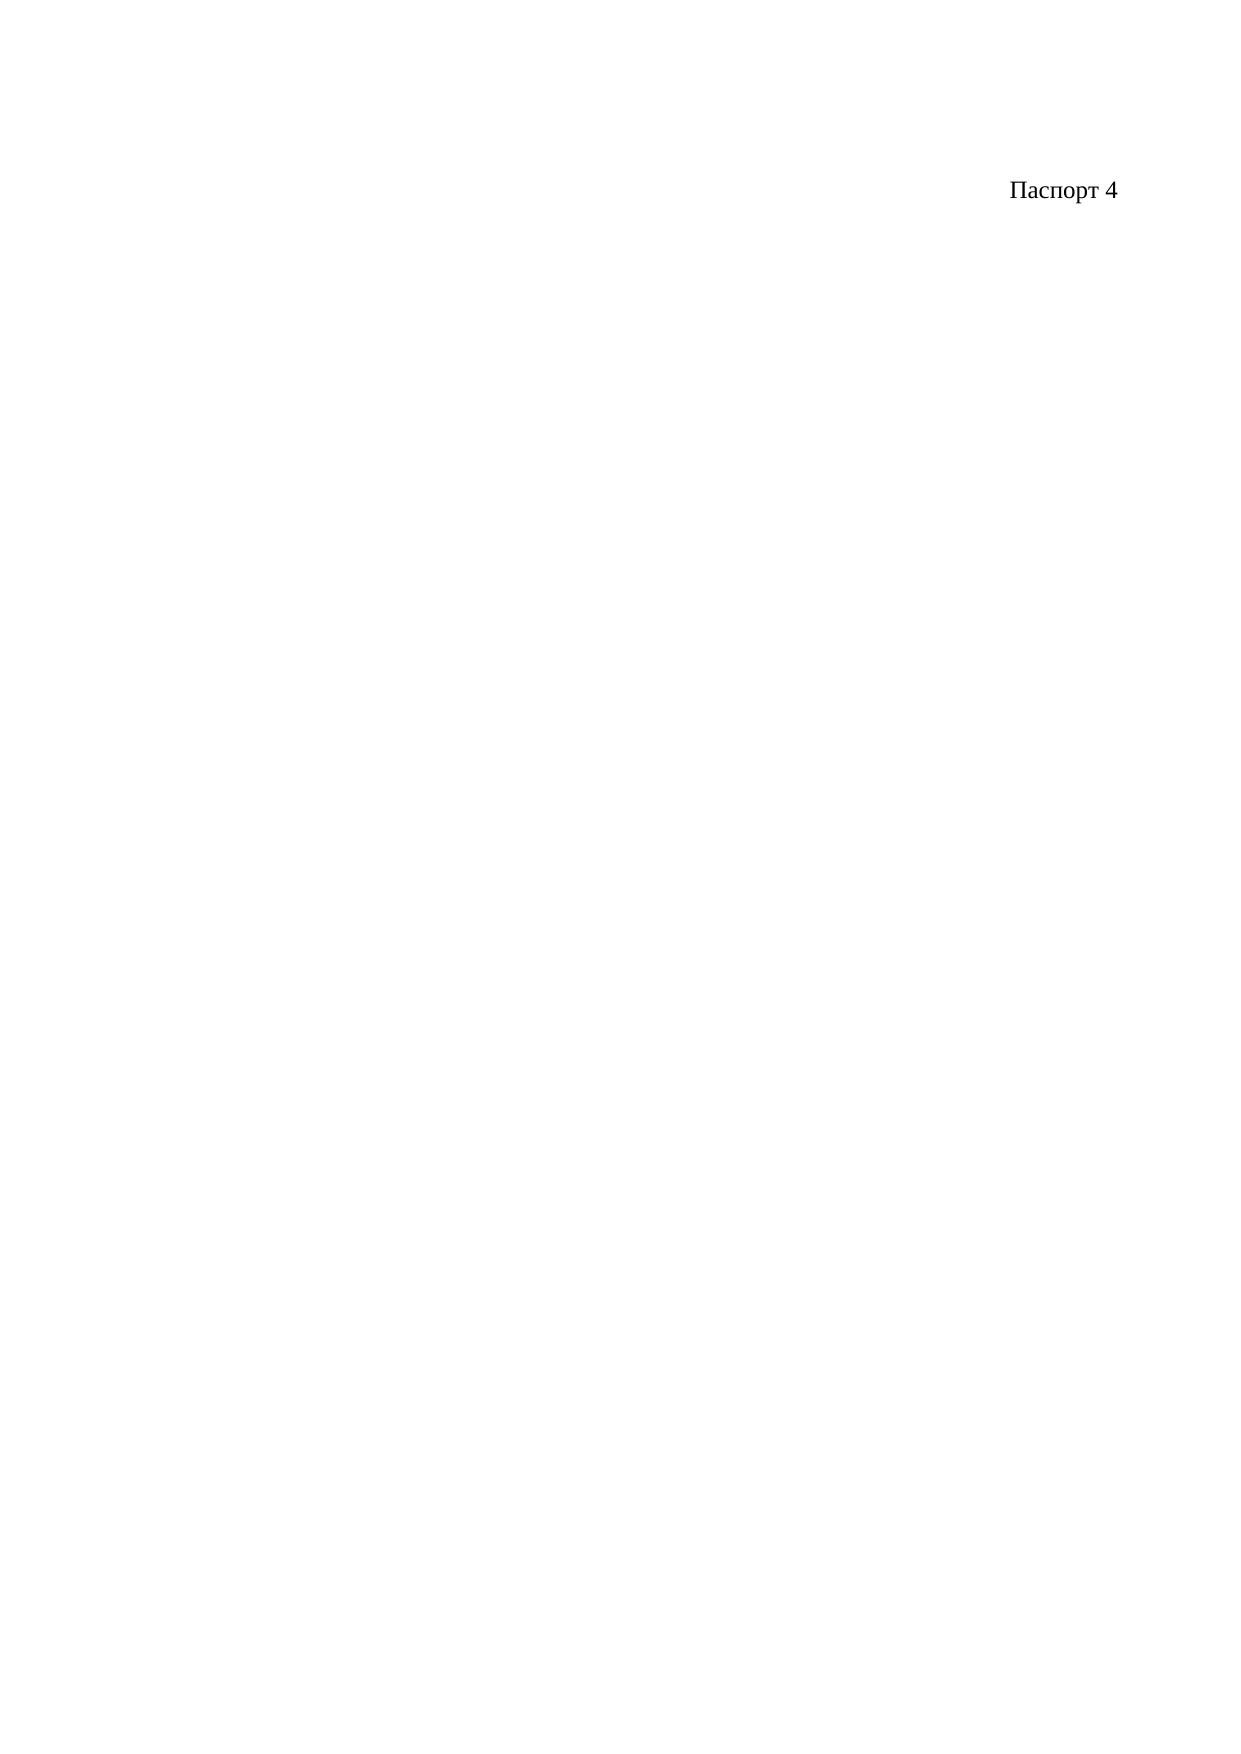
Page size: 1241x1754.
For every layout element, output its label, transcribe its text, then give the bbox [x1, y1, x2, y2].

text Паспорт 4 [177, 176, 1181, 204]
